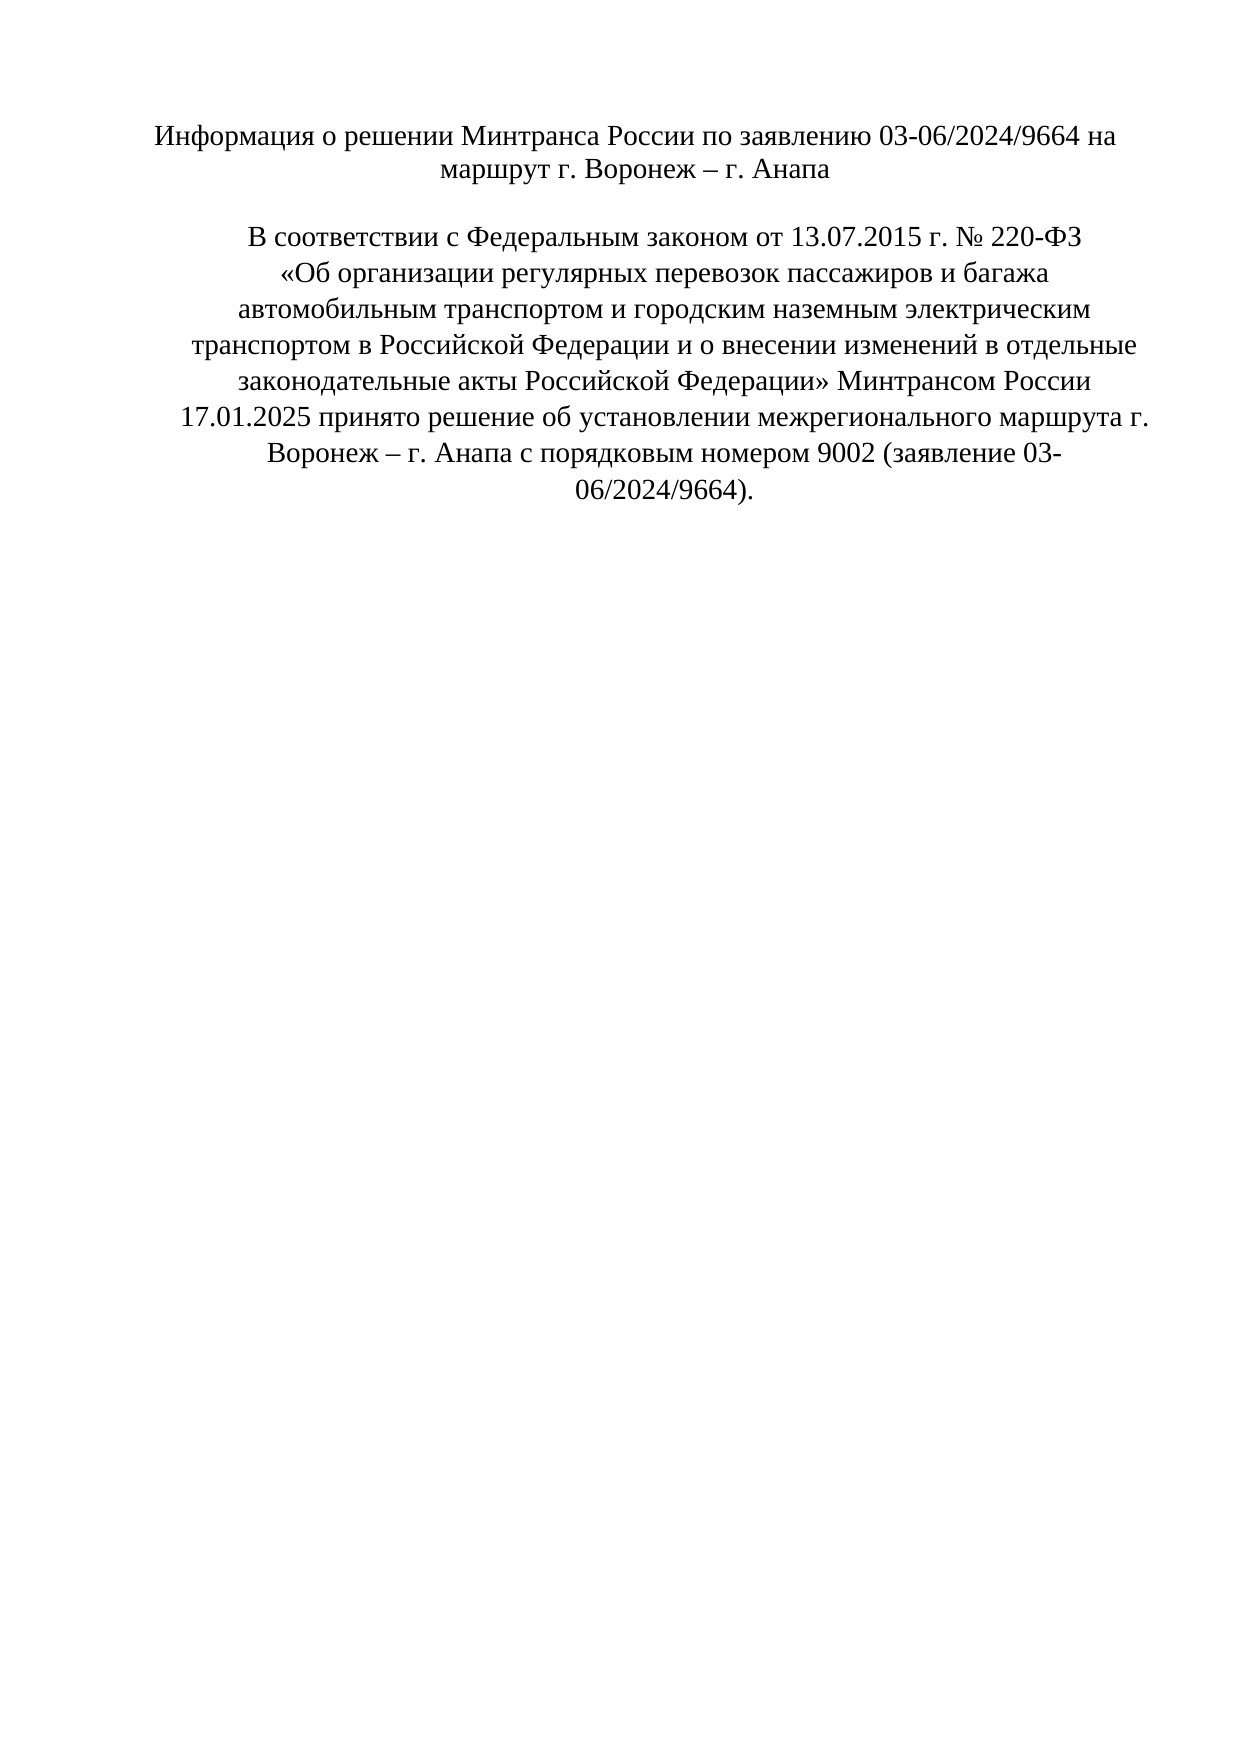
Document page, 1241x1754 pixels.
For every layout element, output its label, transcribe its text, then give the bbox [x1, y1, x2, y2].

text В соответствии с Федеральным законом от 13.07.2015 г. № 220-ФЗ «Об организации регулярных перевозок пассажиров и багажа автомобильным транспортом и городским наземным электрическим транспортом в Российской Федерации и о внесении изменений в отдельные законодательные акты Российской Федерации» Минтрансом России 17.01.2025 принято решение об установлении межрегионального маршрута г. Воронеж – г. Анапа с порядковым номером 9002 (заявление 03-06/2024/9664). [177, 219, 1152, 505]
text Информация о решении Минтранса России по заявлению 03-06/2024/9664 на маршрут г. Воронеж – г. Анапа [118, 118, 1152, 185]
